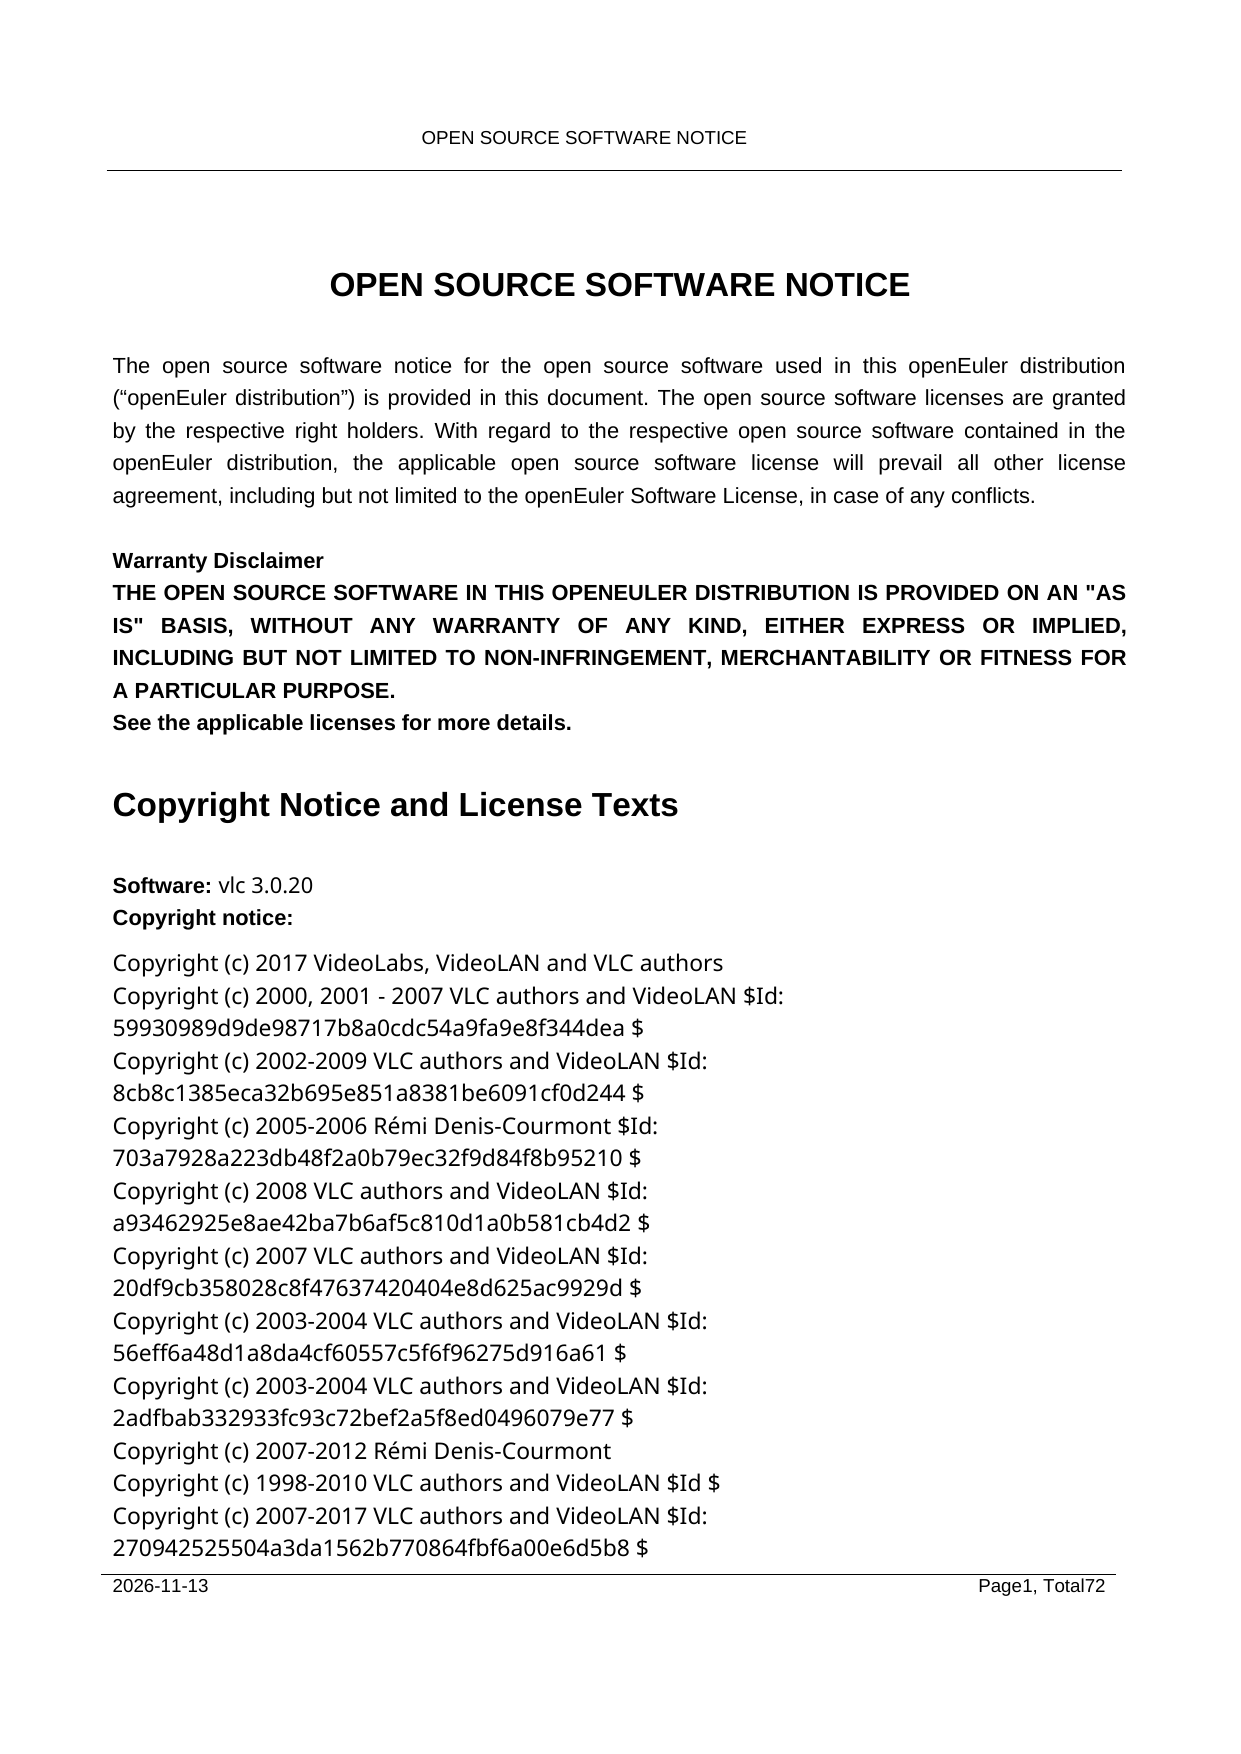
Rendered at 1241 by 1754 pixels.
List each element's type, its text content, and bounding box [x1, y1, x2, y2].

text Warranty Disclaimer [112, 544, 1128, 576]
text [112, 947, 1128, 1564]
title Software: vlc 3.0.20 [112, 869, 1128, 901]
text OPEN SOURCE SOFTWARE NOTICE [112, 251, 1128, 316]
text THE OPEN SOURCE SOFTWARE IN THIS OPENEULER DISTRIBUTION IS PROVIDED ON AN "AS IS" BASIS, WITHOUT ANY WARRANTY OF ANY KIND, EITHER EXPRESS OR IMPLIED, INCLUDING BUT NOT LIMITED TO NON-INFRINGEMENT, MERCHANTABILITY OR FITNESS FOR A PARTICULAR PURPOSE. See the applicable licenses for more details. [112, 576, 1128, 739]
text The open source software notice for the open source software used in this openEuler distribution (“openEuler distribution”) is provided in this document. The open source software licenses are granted by the respective right holders. With regard to the respective open source software contained in the openEuler distribution, the applicable open source software license will prevail all other license agreement, including but not limited to the openEuler Software License, in case of any conflicts. [112, 349, 1128, 511]
text Copyright Notice and License Texts [112, 771, 1128, 836]
text Copyright notice: [112, 901, 1128, 934]
